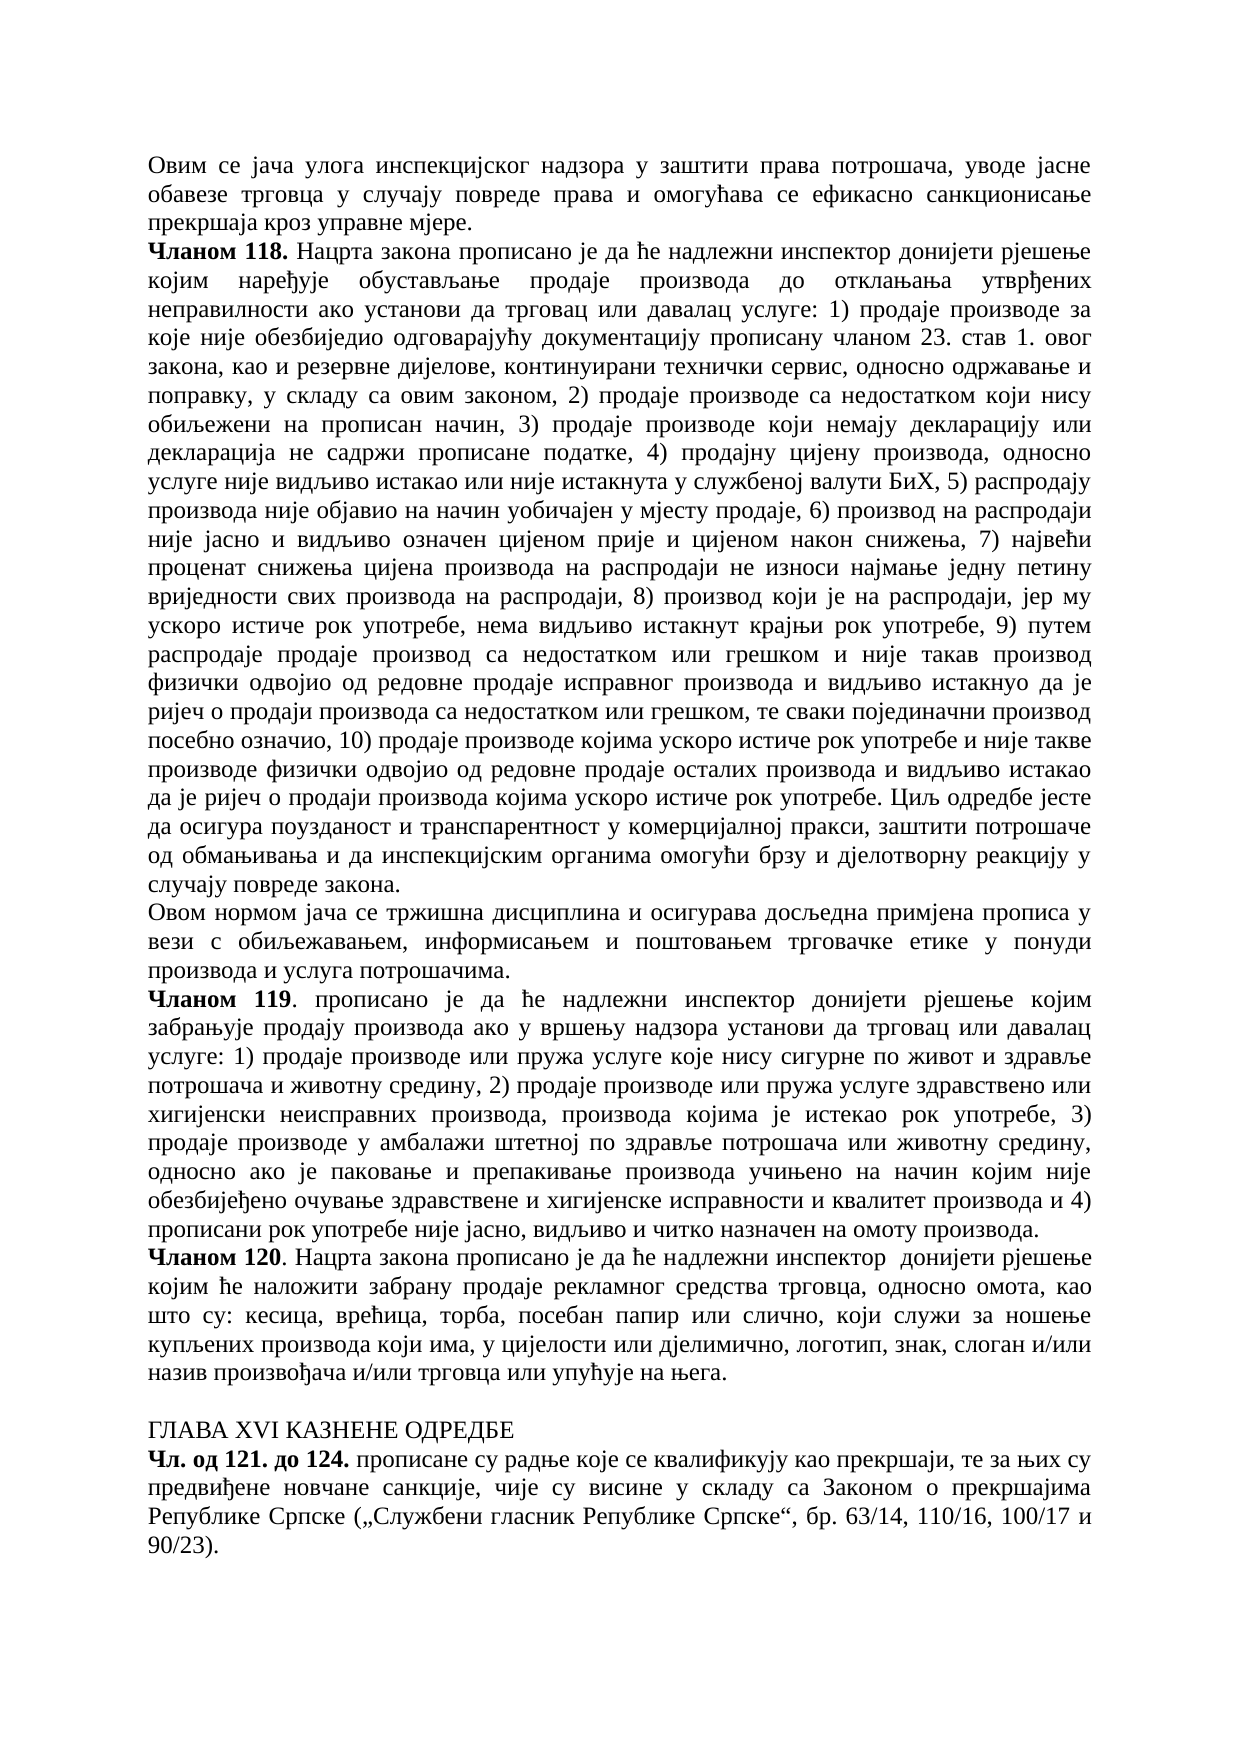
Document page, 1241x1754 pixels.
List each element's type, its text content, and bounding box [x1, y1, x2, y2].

text Чланом 119. прописано је да ће надлежни инспектор донијети рјешење којим забрањује продају производа ако у вршењу надзора установи да трговац или давалац услуге: 1) продаје производе или пружа услуге које нису сигурне по живот и здравље потрошача и животну средину, 2) продаје производе или пружа услуге здравствено или хигијенски неисправних производа, производа којима је истекао рок употребе, 3) продаје производе у амбалажи штетној по здравље потрошача или животну средину, односно ако је паковање и препакивање производа учињено на начин којим није обезбијеђено очување здравствене и хигијенске исправности и квалитет производа и 4) прописани рок употребе није јасно, видљиво и читко назначен на омоту производа. [148, 984, 1092, 1242]
text Чланом 118. Нацрта закона прописано је да ће надлежни инспектор донијети рјешење којим наређује обустављање продаје производа до отклањања утврђених неправилности ако установи да трговац или давалац услуге: 1) продаје производе за које није обезбиједио одговарајућу документацију прописану чланом 23. став 1. овог закона, као и резервне дијелове, континуирани технички сервис, односно одржавање и поправку, у складу са овим законом, 2) продаје производе са недостатком који нису обиљежени на прописан начин, 3) продаје производе који немају декларацију или декларација не садржи прописане податке, 4) продајну цијену производа, односно услуге није видљиво истакао или није истакнута у службеној валути БиХ, 5) распродају производа није објавио на начин уобичајен у мјесту продаје, 6) производ на распродаји није јасно и видљиво означен цијеном прије и цијеном након снижења, 7) највећи проценат снижења цијена производа на распродаји не износи најмање једну петину вриједности свих производа на распродаји, 8) производ који је на распродаји, јер му ускоро истиче рок употребе, нема видљиво истакнут крајњи рок употребе, 9) путем распродаје продаје производ са недостатком или грешком и није такав производ физички одвојио од редовне продаје исправног производа и видљиво истакнуо да је ријеч о продаји производа са недостатком или грешком, те сваки појединачни производ посебно означио, 10) продаје производе којима ускоро истиче рок употребе и није такве производе физички одвојио од редовне продаје осталих производа и видљиво истакао да је ријеч о продаји производа којима ускоро истиче рок употребе. Циљ одредбе јесте да осигура поузданост и транспарентност у комерцијалној пракси, заштити потрошаче од обмањивања и да инспекцијским органима омогући брзу и дјелотворну реакцију у случају повреде закона. [148, 236, 1092, 897]
text Чл. од 121. до 124. прописане су радње које се квалификују као прекршаји, те за њих су предвиђене новчане санкције, чије су висине у складу са Законом о прекршајима Републике Српске („Службени гласник Републике Српске“, бр. 63/14, 110/16, 100/17 и 90/23). [148, 1444, 1092, 1559]
subtitle ГЛАВА XVI КАЗНЕНЕ ОДРЕДБЕ [148, 1415, 1092, 1444]
text Овим се јача улога инспекцијског надзора у заштити права потрошача, уводе јасне обавезе трговца у случају повреде права и омогућава се ефикасно санкционисање прекршаја кроз управне мјере. [148, 150, 1092, 236]
text Чланом 120. Нацрта закона прописано је да ће надлежни инспектор донијети рјешење којим ће наложити забрану продаје рекламног средства трговца, односно омота, као што су: кесица, врећица, торба, посебан папир или слично, који служи за ношење купљених производа који има, у цијелости или дјелимично, логотип, знак, слоган и/или назив произвођача и/или трговца или упућује на њега. [148, 1242, 1092, 1386]
text Овом нормом јача се тржишна дисциплина и осигурава досљедна примјена прописа у вези с обиљежавањем, информисањем и поштовањем трговачке етике у понуди производа и услуга потрошачима. [148, 897, 1092, 984]
